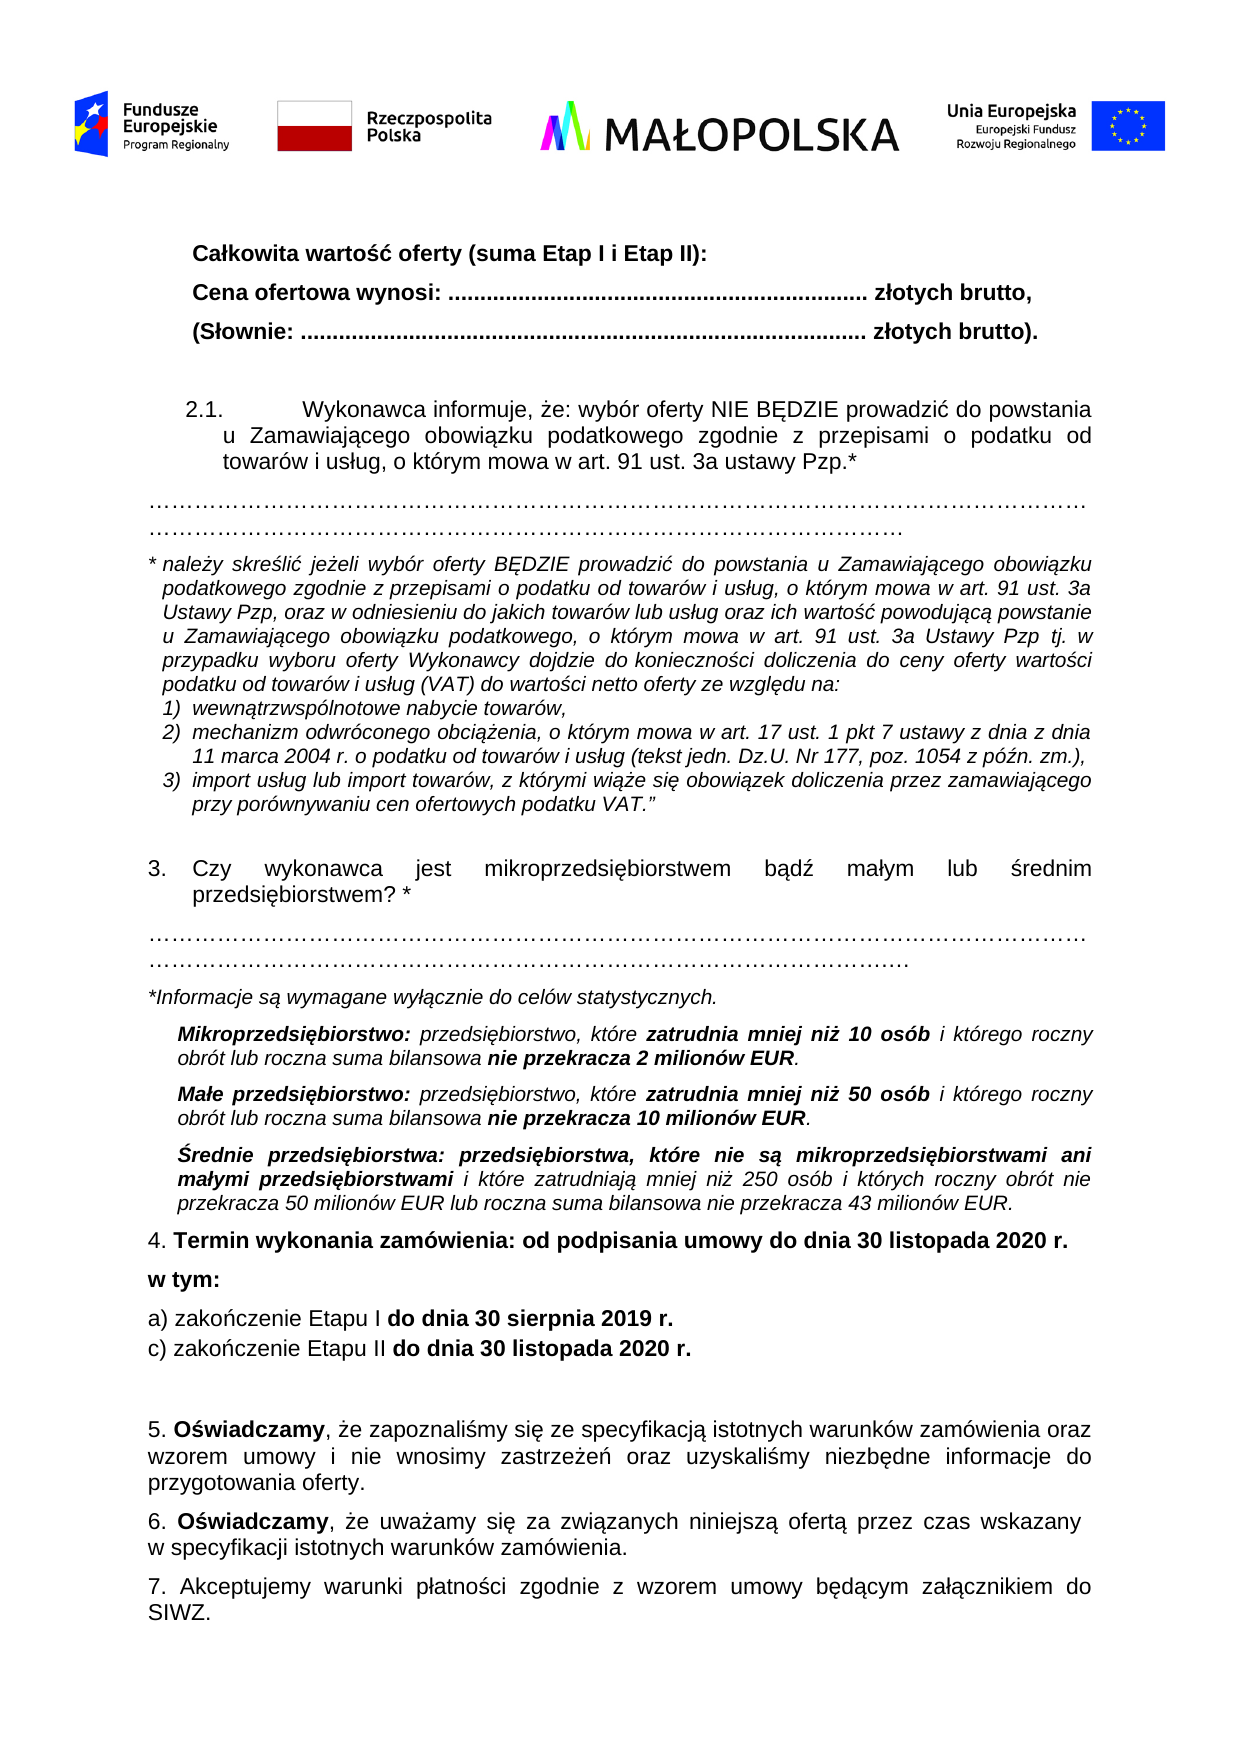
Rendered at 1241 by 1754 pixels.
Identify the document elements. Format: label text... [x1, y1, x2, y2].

picture [58, 73, 1181, 173]
text *Informacje są wymagane wyłącznie do celów statystycznych. [148, 985, 1093, 1009]
text 7. Akceptujemy warunki płatności zgodnie z wzorem umowy będącym załącznikiem do SIWZ. [148, 1573, 1093, 1626]
list import usług lub import towarów, z którymi wiąże się obowiązek doliczenia przez zamawiającego przy porównywaniu cen ofertowych podatku VAT.” [162, 768, 1093, 816]
list mechanizm odwróconego obciążenia, o którym mowa w art. 17 ust. 1 pkt 7 ustawy z dnia z dnia 11 marca 2004 r. o podatku od towarów i usług (tekst jedn. Dz.U. Nr 177, poz. 1054 z późn. zm.), [162, 720, 1093, 768]
text w tym: [148, 1266, 1093, 1292]
text (Słownie: ......................................................................................... złotych brutto). [192, 318, 1093, 344]
text 5. Oświadczamy, że zapoznaliśmy się ze specyfikacją istotnych warunków zamówienia oraz wzorem umowy i nie wnosimy zastrzeżeń oraz uzyskaliśmy niezbędne informacje do przygotowania oferty. [148, 1416, 1093, 1495]
text c) zakończenie Etapu II do dnia 30 listopada 2020 r. [148, 1335, 1093, 1361]
text * należy skreślić jeżeli wybór oferty BĘDZIE prowadzić do powstania u Zamawiającego obowiązku podatkowego zgodnie z przepisami o podatku od towarów i usług, o którym mowa w art. 91 ust. 3a Ustawy Pzp, oraz w odniesieniu do jakich towarów lub usług oraz ich wartość powodującą powstanie u Zamawiającego obowiązku podatkowego, o którym mowa w art. 91 ust. 3a Ustawy Pzp tj. w przypadku wyboru oferty Wykonawcy dojdzie do konieczności doliczenia do ceny oferty wartości podatku od towarów i usług (VAT) do wartości netto oferty ze względu na: [148, 552, 1093, 696]
text a) zakończenie Etapu I do dnia 30 sierpnia 2019 r. [148, 1304, 1093, 1331]
text …………………………………………………………………………………………………………………………………………………………………………………………………… [148, 487, 1093, 540]
text Mikroprzedsiębiorstwo: przedsiębiorstwo, które zatrudnia mniej niż 10 osób i którego roczny obrót lub roczna suma bilansowa nie przekracza 2 milionów EUR. [177, 1022, 1093, 1069]
list Wykonawca informuje, że: wybór oferty NIE BĘDZIE prowadzić do powstania u Zamawiającego obowiązku podatkowego zgodnie z przepisami o podatku od towarów i usług, o którym mowa w art. 91 ust. 3a ustawy Pzp.* [185, 396, 1093, 474]
text ………………………………………………………………………………………………………………………………………………………………………………………………….… [148, 920, 1093, 973]
text Średnie przedsiębiorstwa: przedsiębiorstwa, które nie są mikroprzedsiębiorstwami ani małymi przedsiębiorstwami i które zatrudniają mniej niż 250 osób i których roczny obrót nie przekracza 50 milionów EUR lub roczna suma bilansowa nie przekracza 43 milionów EUR. [177, 1142, 1093, 1214]
list wewnątrzwspólnotowe nabycie towarów, [162, 696, 1093, 720]
text Cena ofertowa wynosi: .................................................................. złotych brutto, [192, 279, 1093, 305]
list Czy wykonawca jest mikroprzedsiębiorstwem bądź małym lub średnim przedsiębiorstwem? * [148, 855, 1093, 907]
text 6. Oświadczamy, że uważamy się za związanych niniejszą ofertą przez czas wskazany w specyfikacji istotnych warunków zamówienia. [148, 1508, 1093, 1561]
text Małe przedsiębiorstwo: przedsiębiorstwo, które zatrudnia mniej niż 50 osób i którego roczny obrót lub roczna suma bilansowa nie przekracza 10 milionów EUR. [177, 1082, 1093, 1130]
text 4. Termin wykonania zamówienia: od podpisania umowy do dnia 30 listopada 2020 r. [148, 1227, 1093, 1253]
text Całkowita wartość oferty (suma Etap I i Etap II): [192, 240, 1093, 266]
